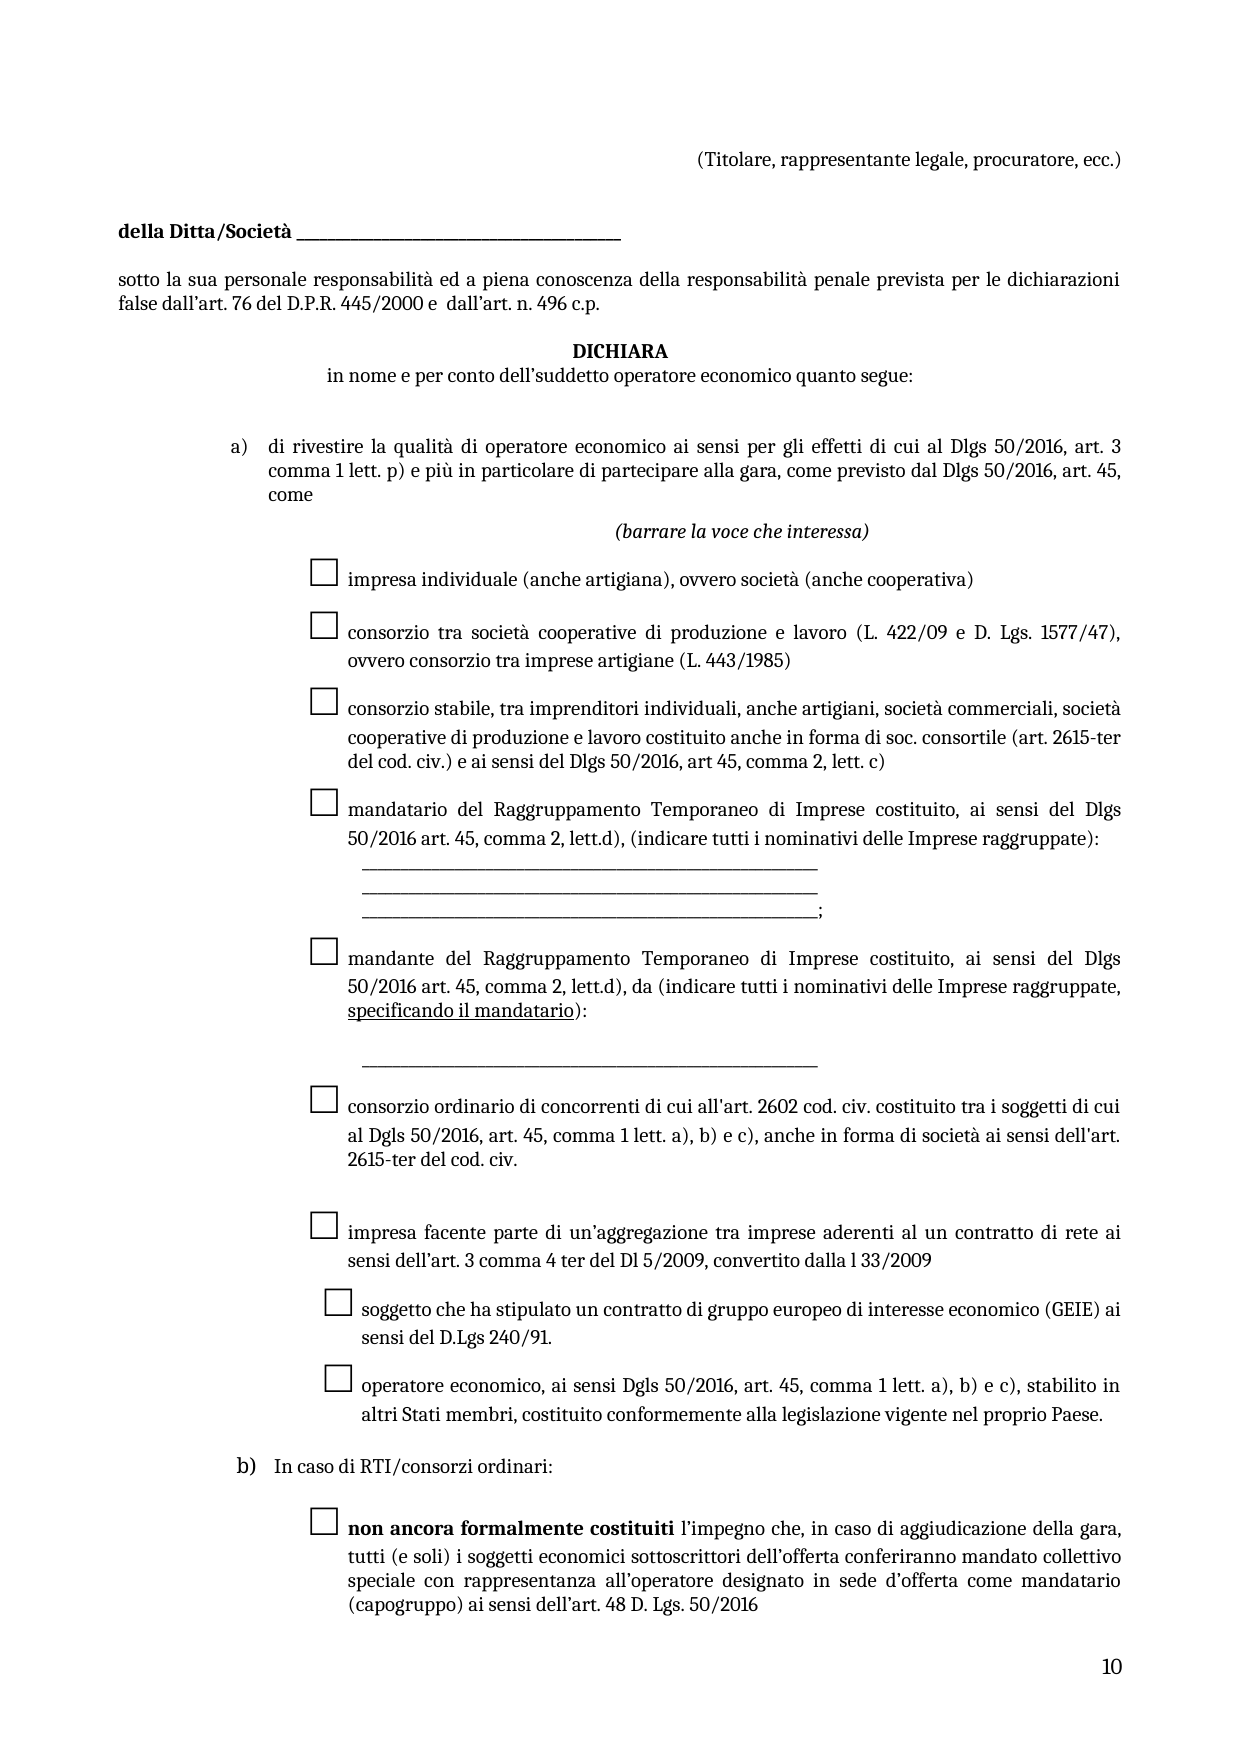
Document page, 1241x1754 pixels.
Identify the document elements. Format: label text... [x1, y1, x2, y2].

text (Titolare, rappresentante legale, procuratore, ecc.) [118, 148, 1122, 172]
list di rivestire la qualità di operatore economico ai sensi per gli effetti di cui al Dlgs 50/2016, art. 3 comma 1 lett. p) e più in particolare di partecipare alla gara, come previsto dal Dlgs 50/2016, art. 45, come [231, 435, 1122, 507]
list mandante del Raggruppamento Temporaneo di Imprese costituito, ai sensi del Dlgs 50/2016 art. 45, comma 2, lett.d), da (indicare tutti i nominativi delle Imprese raggruppate, specificando il mandatario): [310, 922, 1122, 1023]
text ___________________________________________________________ [362, 1047, 1122, 1071]
list impresa individuale (anche artigiana), ovvero società (anche cooperativa) [310, 543, 1122, 596]
text DICHIARA [118, 339, 1122, 363]
list consorzio tra società cooperative di produzione e lavoro (L. 422/09 e D. Lgs. 1577/47), ovvero consorzio tra imprese artigiane (L. 443/1985) [310, 596, 1122, 673]
list In caso di RTI/consorzi ordinari: [236, 1451, 1122, 1480]
text (barrare la voce che interessa) [362, 519, 1122, 543]
list mandatario del Raggruppamento Temporaneo di Imprese costituito, ai sensi del Dlgs 50/2016 art. 45, comma 2, lett.d), (indicare tutti i nominativi delle Imprese raggruppate): [310, 773, 1122, 850]
text ___________________________________________________________ ___________________________________________________________ ___________________________________________________________; [362, 850, 1122, 922]
text sotto la sua personale responsabilità ed a piena conoscenza della responsabilità penale prevista per le dichiarazioni false dall’art. 76 del D.P.R. 445/2000 e dall’art. n. 496 c.p. [118, 267, 1122, 315]
list operatore economico, ai sensi Dgls 50/2016, art. 45, comma 1 lett. a), b) e c), stabilito in altri Stati membri, costituito conformemente alla legislazione vigente nel proprio Paese. [324, 1350, 1122, 1426]
list soggetto che ha stipulato un contratto di gruppo europeo di interesse economico (GEIE) ai sensi del D.Lgs 240/91. [324, 1273, 1122, 1350]
list non ancora formalmente costituiti l’impegno che, in caso di aggiudicazione della gara, tutti (e soli) i soggetti economici sottoscrittori dell’offerta conferiranno mandato collettivo speciale con rappresentanza all’operatore designato in sede d’offerta come mandatario (capogruppo) ai sensi dell’art. 48 D. Lgs. 50/2016 [310, 1492, 1122, 1617]
text della Ditta/Società __________________________________________ [118, 219, 1122, 243]
text in nome e per conto dell’suddetto operatore economico quanto segue: [118, 363, 1122, 387]
list consorzio stabile, tra imprenditori individuali, anche artigiani, società commerciali, società cooperative di produzione e lavoro costituito anche in forma di soc. consortile (art. 2615-ter del cod. civ.) e ai sensi del Dlgs 50/2016, art 45, comma 2, lett. c) [310, 673, 1122, 773]
list consorzio ordinario di concorrenti di cui all'art. 2602 cod. civ. costituito tra i soggetti di cui al Dgls 50/2016, art. 45, comma 1 lett. a), b) e c), anche in forma di società ai sensi dell'art. 2615-ter del cod. civ. [310, 1071, 1122, 1171]
list impresa facente parte di un’aggregazione tra imprese aderenti al un contratto di rete ai sensi dell’art. 3 comma 4 ter del Dl 5/2009, convertito dalla l 33/2009 [310, 1196, 1122, 1273]
